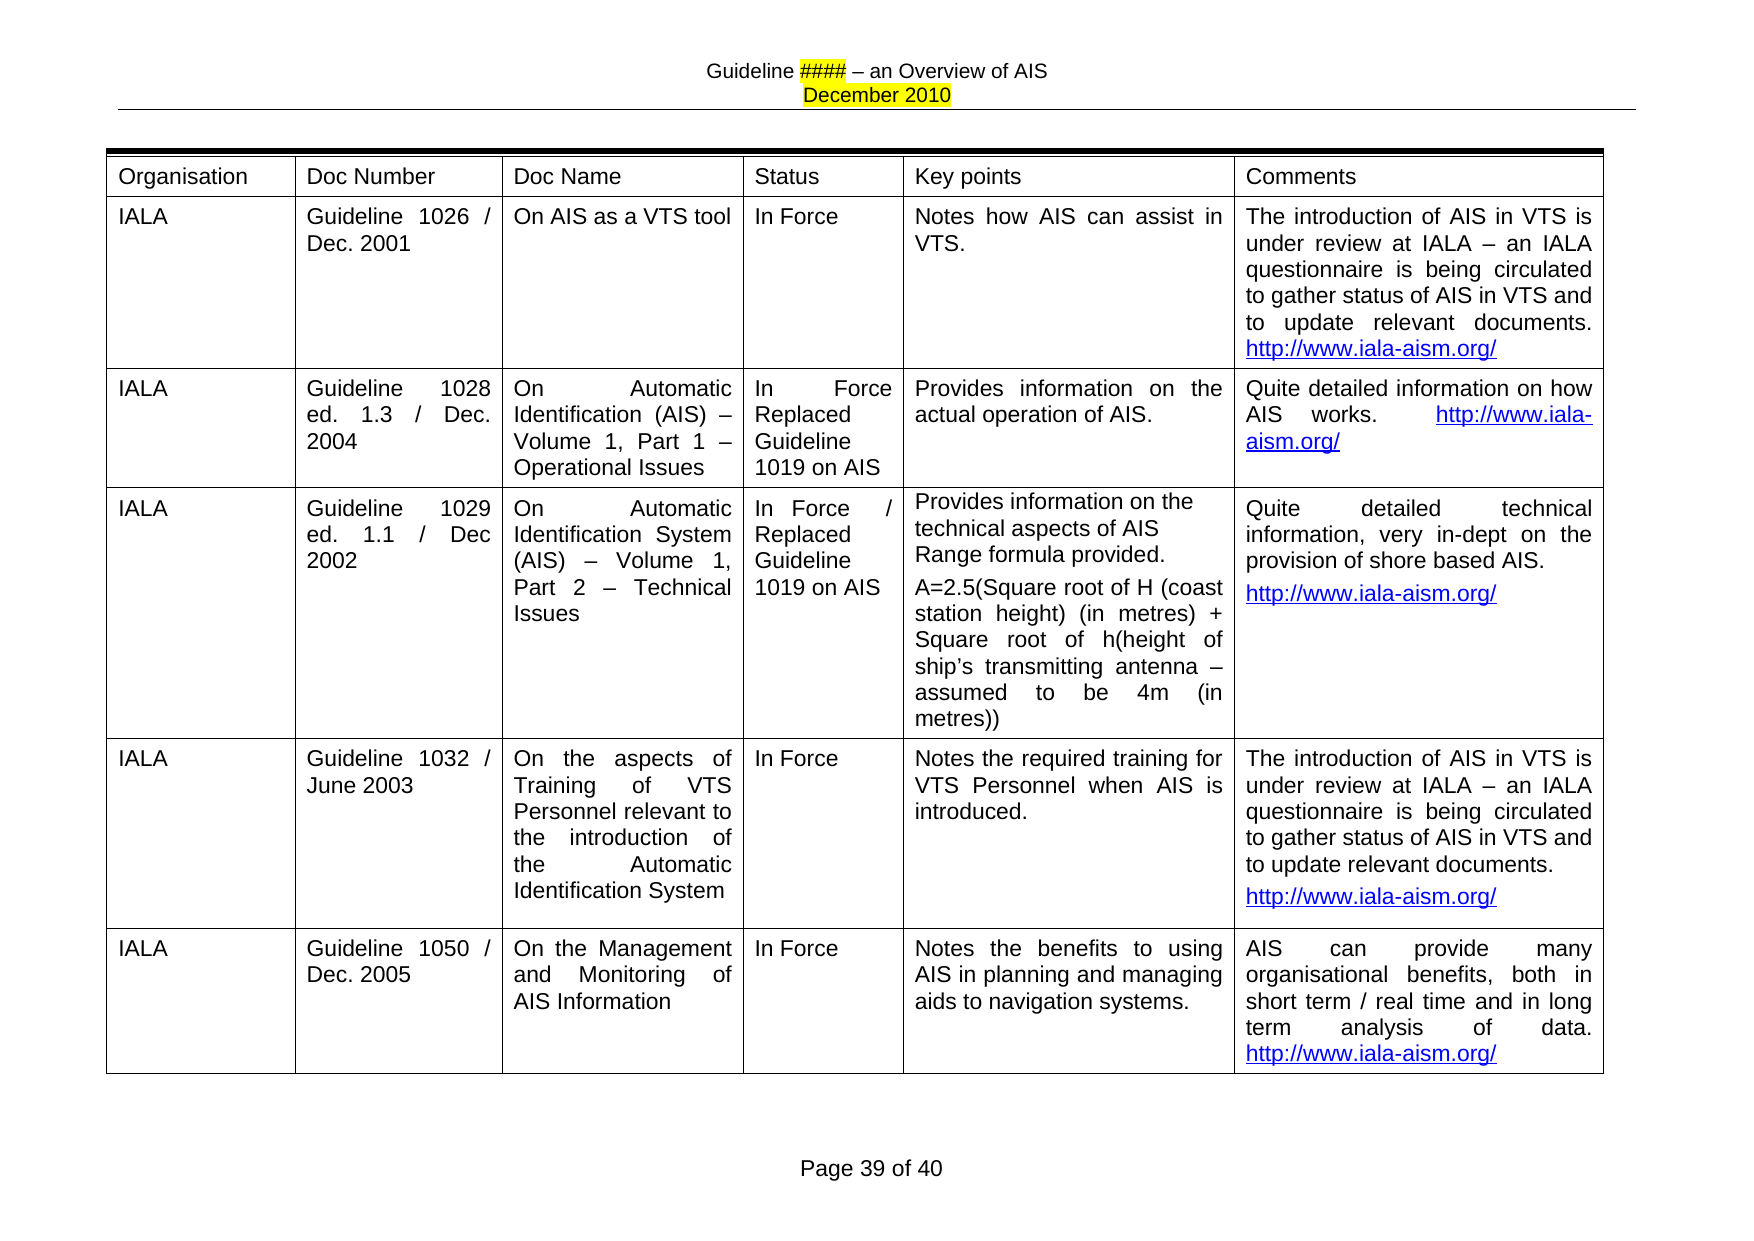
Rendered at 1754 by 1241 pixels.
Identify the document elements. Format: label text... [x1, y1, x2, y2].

table_cell IALA [107, 369, 295, 487]
table_cell Guideline 1029 ed. 1.1 / Dec 2002 [296, 488, 502, 738]
table_cell Notes the benefits to using AIS in planning and managing aids to navigation systems. [904, 929, 1234, 1073]
table_cell The introduction of AIS in VTS is under review at IALA – an IALA questionnaire is being circulated to gather status of AIS in VTS and to update relevant documents. http://www.iala-aism.org/ [1235, 197, 1603, 368]
table_cell Guideline 1050 / Dec. 2005 [296, 929, 502, 1073]
table_cell Notes the required training for VTS Personnel when AIS is introduced. [904, 739, 1234, 928]
table_cell On the Management and Monitoring of AIS Information [503, 929, 743, 1073]
table_cell In Force / Replaced Guideline 1019 on AIS [744, 488, 903, 738]
table_cell In Force [744, 197, 903, 368]
table_cell On the aspects of Training of VTS Personnel relevant to the introduction of the Automatic Identification System [503, 739, 743, 928]
table_header Organisation [107, 157, 295, 196]
table_header Key points [904, 157, 1234, 196]
table_cell Guideline 1026 / Dec. 2001 [296, 197, 502, 368]
table_cell Provides information on the actual operation of AIS. [904, 369, 1234, 487]
table_cell On Automatic Identification (AIS) – Volume 1, Part 1 – Operational Issues [503, 369, 743, 487]
table_cell IALA [107, 488, 295, 738]
table_cell On Automatic Identification System (AIS) – Volume 1, Part 2 – Technical Issues [503, 488, 743, 738]
table_header Doc Number [296, 157, 502, 196]
table_header Doc Name [503, 157, 743, 196]
table_cell IALA [107, 739, 295, 928]
table_cell Notes how AIS can assist in VTS. [904, 197, 1234, 368]
table_cell Provides information on the technical aspects of AIS Range formula provided. A=2.5(Square root of H (coast station height) (in metres) + Square root of h(height of ship’s transmitting antenna – assumed to be 4m (in metres)) [904, 488, 1234, 738]
table_cell IALA [107, 929, 295, 1073]
table_cell In Force [744, 929, 903, 1073]
table_cell The introduction of AIS in VTS is under review at IALA – an IALA questionnaire is being circulated to gather status of AIS in VTS and to update relevant documents. http://www.iala-aism.org/ [1235, 739, 1603, 928]
table_cell AIS can provide many organisational benefits, both in short term / real time and in long term analysis of data. http://www.iala-aism.org/ [1235, 929, 1603, 1073]
table_cell Quite detailed information on how AIS works. http://www.iala-aism.org/ [1235, 369, 1603, 487]
table_header Status [744, 157, 903, 196]
table_cell In Force Replaced Guideline 1019 on AIS [744, 369, 903, 487]
table_cell Quite detailed technical information, very in-dept on the provision of shore based AIS. http://www.iala-aism.org/ [1235, 488, 1603, 738]
table_cell In Force [744, 739, 903, 928]
table_cell Guideline 1032 / June 2003 [296, 739, 502, 928]
table_cell Guideline 1028 ed. 1.3 / Dec. 2004 [296, 369, 502, 487]
table_cell On AIS as a VTS tool [503, 197, 743, 368]
table_header Comments [1235, 157, 1603, 196]
table_cell IALA [107, 197, 295, 368]
